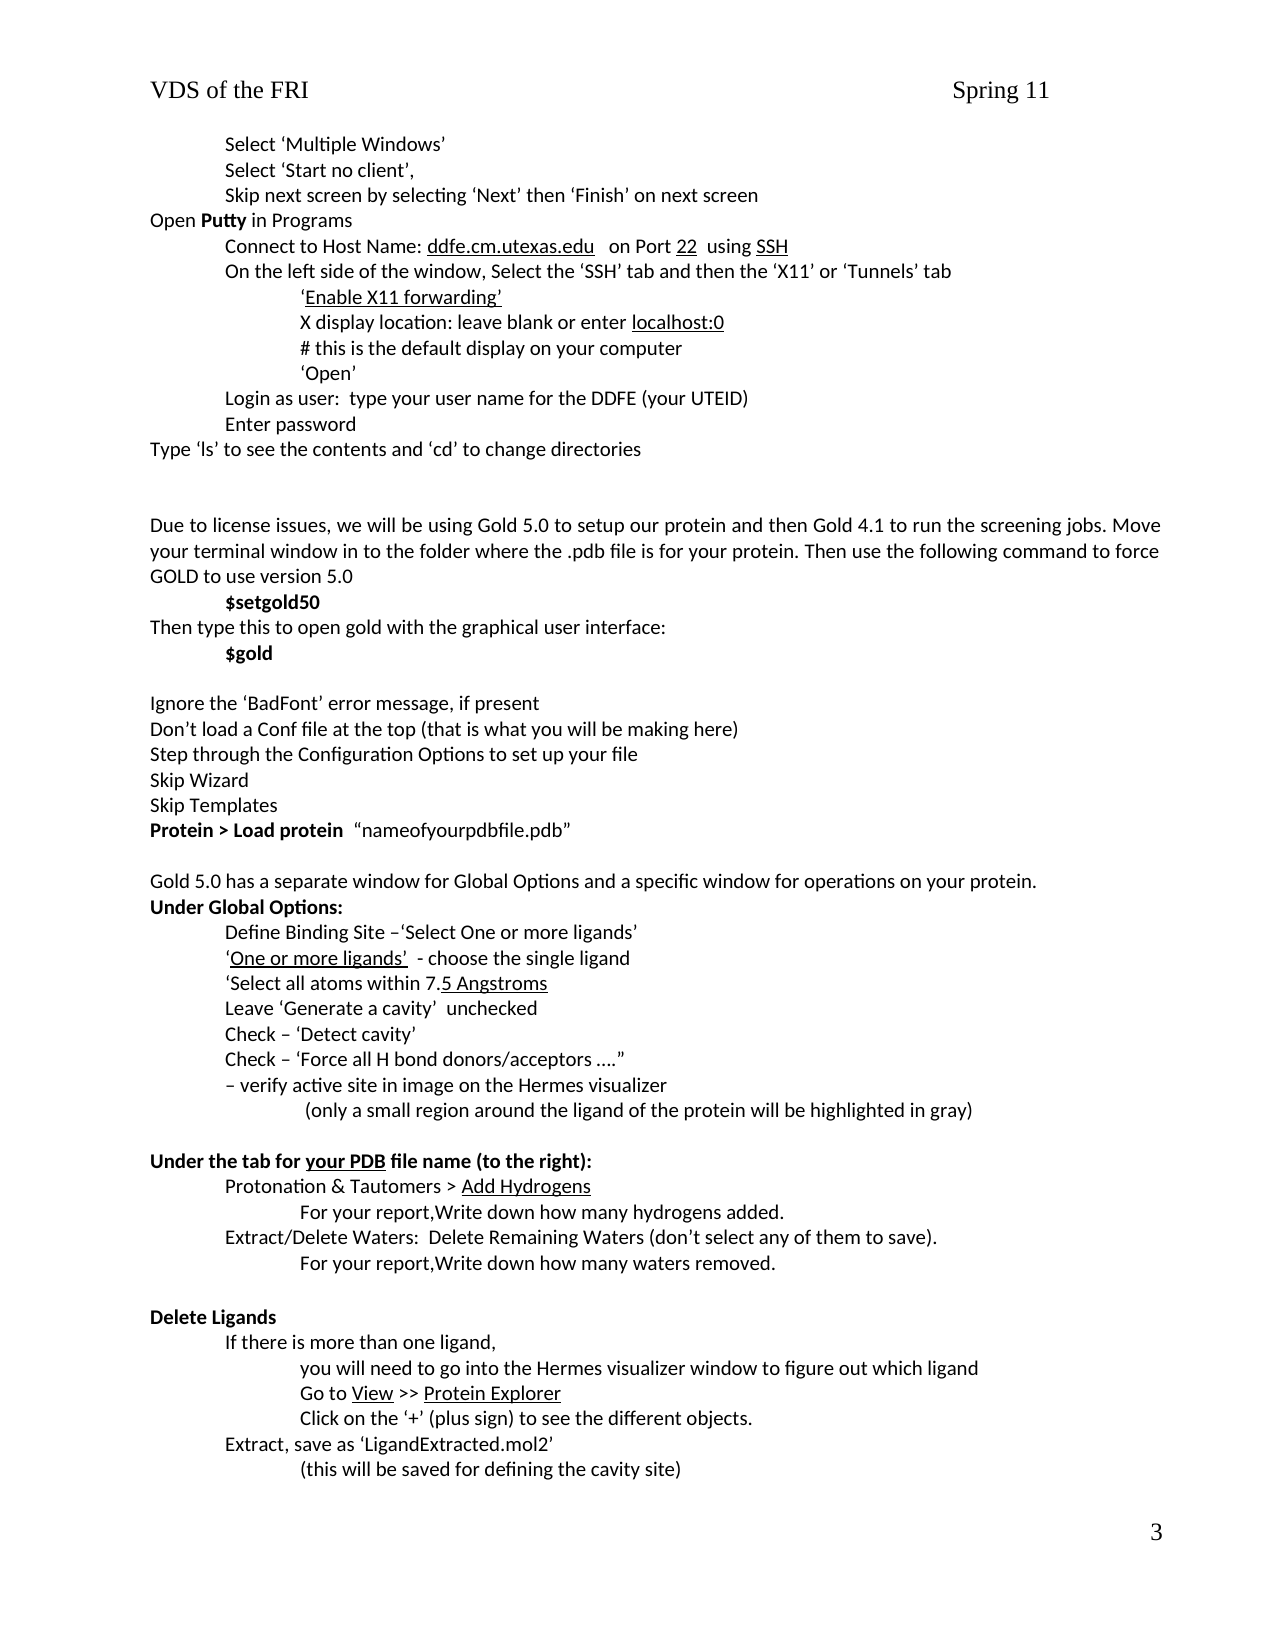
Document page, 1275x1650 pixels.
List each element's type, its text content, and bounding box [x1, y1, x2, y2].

text X display location: leave blank or enter localhost:0 [150, 309, 1162, 335]
text $gold [150, 640, 1162, 665]
text Login as user: type your user name for the DDFE (your UTEID) [150, 386, 1162, 411]
text ‘Open’ [225, 360, 1162, 386]
text ‘Select all atoms within 7.5 Angstroms [150, 970, 1162, 996]
text (this will be saved for defining the cavity site) [225, 1456, 1162, 1482]
text ‘Enable X11 forwarding’ [150, 284, 1162, 309]
text For your report,Write down how many waters removed. [150, 1250, 1162, 1275]
text Step through the Configuration Options to set up your file [150, 741, 1162, 767]
text Gold 5.0 has a separate window for Global Options and a specific window for operations on your protein. [150, 868, 1162, 894]
text If there is more than one ligand, [150, 1329, 1162, 1355]
text Protein > Load protein “nameofyourpdbfile.pdb” [150, 818, 1162, 843]
text Connect to Host Name: ddfe.cm.utexas.edu on Port 22 using SSH [150, 233, 1162, 258]
text Don’t load a Conf file at the top (that is what you will be making here) [150, 716, 1162, 741]
text Then type this to open gold with the graphical user interface: [150, 614, 1162, 640]
text Select ‘Multiple Windows’ [150, 131, 1162, 157]
text Delete Ligands [150, 1304, 1162, 1329]
text Due to license issues, we will be using Gold 5.0 to setup our protein and then Gold 4.1 to run the screening jobs. Move your terminal window in to the folder where the .pdb file is for your protein. Then use the following command to force GOLD to use version 5.0 [150, 513, 1162, 589]
text Extract, save as ‘LigandExtracted.mol2’ [225, 1431, 1162, 1456]
text For your report,Write down how many hydrogens added. [150, 1199, 1162, 1224]
text Type ‘ls’ to see the contents and ‘cd’ to change directories [150, 436, 1162, 462]
text $setgold50 [150, 589, 1162, 614]
text you will need to go into the Hermes visualizer window to figure out which ligand [225, 1355, 1162, 1380]
text On the left side of the window, Select the ‘SSH’ tab and then the ‘X11’ or ‘Tunnels’ tab [150, 258, 1162, 284]
text Skip next screen by selecting ‘Next’ then ‘Finish’ on next screen [150, 182, 1162, 208]
text Define Binding Site –‘Select One or more ligands’ [150, 919, 1162, 945]
text – verify active site in image on the Hermes visualizer [150, 1072, 1162, 1097]
text Leave ‘Generate a cavity’ unchecked [150, 996, 1162, 1021]
text # this is the default display on your computer [225, 335, 1162, 360]
text Select ‘Start no client’, [150, 157, 1162, 182]
text (only a small region around the ligand of the protein will be highlighted in gray) [225, 1097, 1162, 1123]
text Click on the ‘+’ (plus sign) to see the different objects. [225, 1406, 1162, 1431]
text Ignore the ‘BadFont’ error message, if present [150, 691, 1162, 716]
text Under Global Options: [150, 894, 1162, 919]
text ‘One or more ligands’ - choose the single ligand [75, 945, 1162, 970]
text Skip Templates [150, 792, 1162, 818]
text Protonation & Tautomers > Add Hydrogens [150, 1173, 1162, 1199]
text Open Putty in Programs [150, 208, 1162, 233]
text Go to View >> Protein Explorer [150, 1380, 1162, 1406]
text Skip Wizard [150, 767, 1162, 792]
text Check – ‘Detect cavity’ [150, 1021, 1162, 1046]
text Check – ‘Force all H bond donors/acceptors ….” [150, 1046, 1162, 1072]
text Enter password [150, 411, 1162, 436]
text Under the tab for your PDB file name (to the right): [150, 1148, 1162, 1173]
text Extract/Delete Waters: Delete Remaining Waters (don’t select any of them to save). [150, 1224, 1162, 1250]
